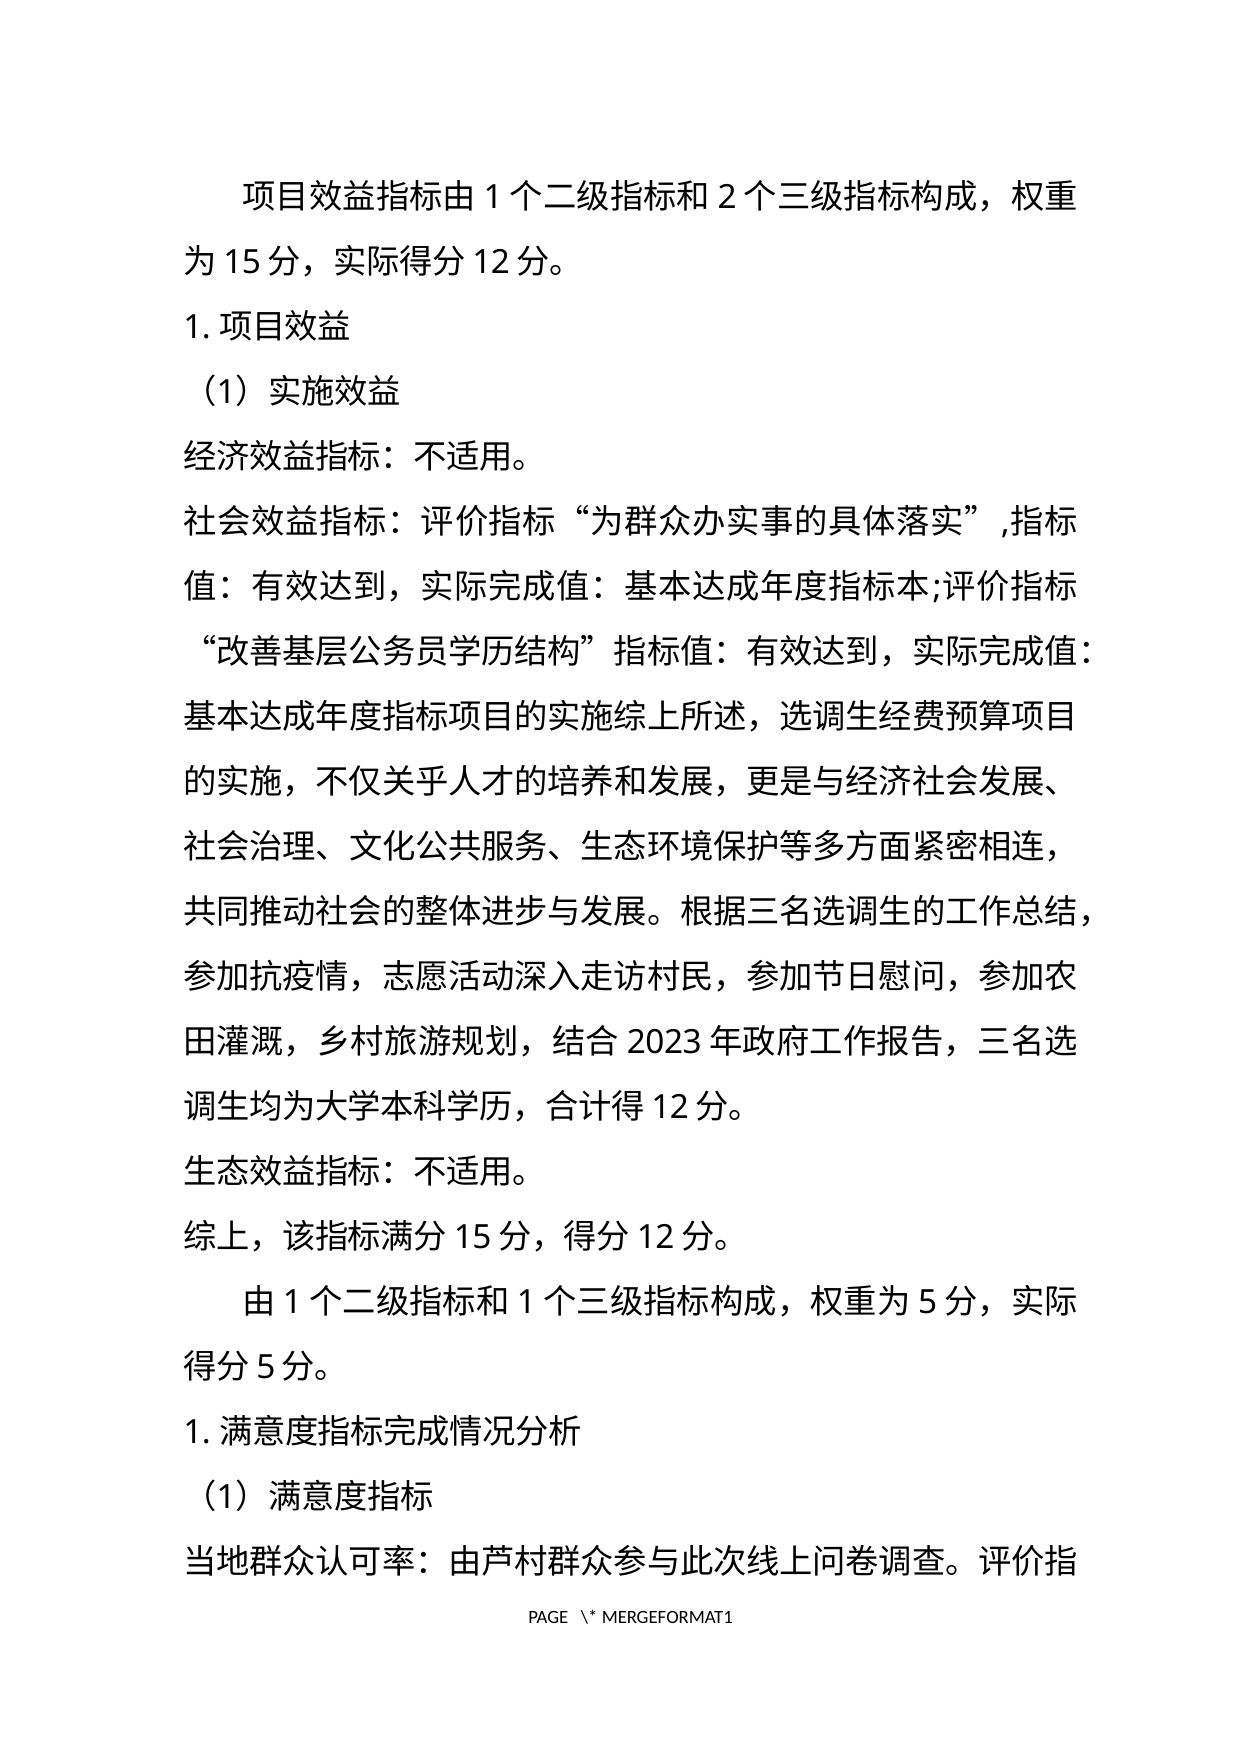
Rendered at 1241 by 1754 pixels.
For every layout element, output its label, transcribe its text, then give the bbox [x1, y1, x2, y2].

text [183, 1267, 1078, 1592]
text 项目效益指标由1个二级指标和2个三级指标构成，权重为15分，实际得分12分。 1. 项目效益 （1）实施效益 经济效益指标：不适用。 社会效益指标：评价指标“为群众办实事的具体落实”,指标值：有效达到，实际完成值：基本达成年度指标本;评价指标“改善基层公务员学历结构”指标值：有效达到，实际完成值：基本达成年度指标项目的实施综上所述，选调生经费预算项目的实施，不仅关乎人才的培养和发展，更是与经济社会发展、社会治理、文化公共服务、生态环境保护等多方面紧密相连，共同推动社会的整体进步与发展。根据三名选调生的工作总结，参加抗疫情，志愿活动深入走访村民，参加节日慰问，参加农田灌溉，乡村旅游规划，结合2023年政府工作报告，三名选调生均为大学本科学历，合计得12分。 生态效益指标：不适用。 综上，该指标满分15分，得分12分。 [183, 162, 1078, 1267]
